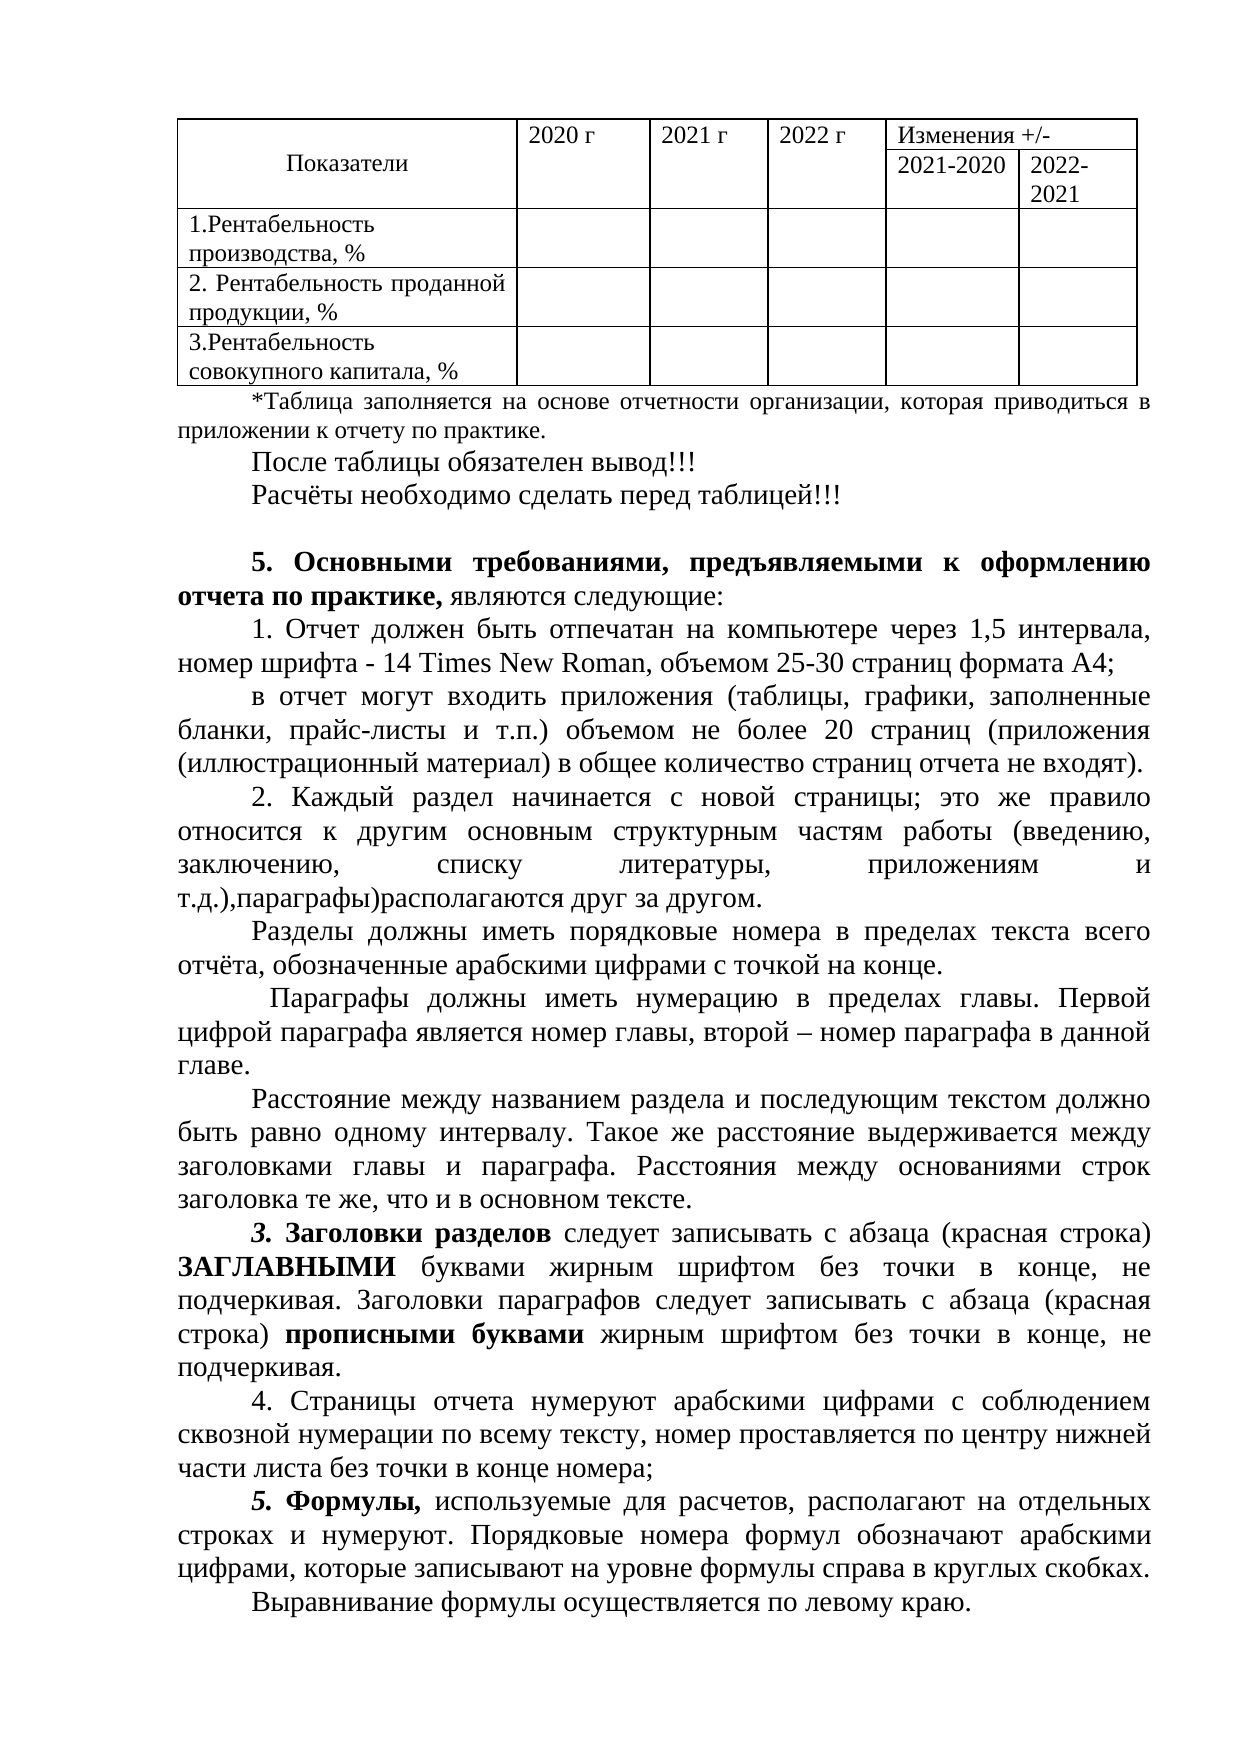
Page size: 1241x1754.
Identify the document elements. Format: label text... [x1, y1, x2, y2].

table_cell [651, 209, 767, 267]
text 2. Каждый раздел начинается с новой страницы; это же правило относится к другим основным структурным частям работы (введению, заключению, списку литературы, приложениям и т.д.),параграфы)располагаются друг за другом. [177, 779, 1152, 913]
table_cell [518, 327, 649, 385]
text 5. Формулы, используемые для расчетов, располагают на отдельных строках и нумеруют. Порядковые номера формул обозначают арабскими цифрами, которые записывают на уровне формулы справа в круглых скобках. [177, 1483, 1152, 1584]
table_header 2021 г [651, 120, 767, 207]
text После таблицы обязателен вывод!!! [251, 444, 1152, 477]
table_cell 2022-2021 [1020, 150, 1136, 207]
table_cell [769, 209, 885, 267]
table_header Изменения +/- [887, 120, 1136, 148]
table_cell 2. Рентабельность проданной продукции, % [178, 268, 516, 326]
table_cell [887, 209, 1018, 267]
table_cell [651, 327, 767, 385]
text 1. Отчет должен быть отпечатан на компьютере через 1,5 интервала, номер шрифта - 14 Times New Roman, объемом 25-30 страниц формата А4; [177, 611, 1152, 678]
table_cell [769, 327, 885, 385]
text *Таблица заполняется на основе отчетности организации, которая приводиться в приложении к отчету по практике. [177, 386, 1152, 444]
table_cell [518, 268, 649, 326]
text в отчет могут входить приложения (таблицы, графики, заполненные бланки, прайс-листы и т.п.) объемом не более 20 страниц (приложения (иллюстрационный материал) в общее количество страниц отчета не входят). [177, 678, 1152, 779]
table_cell 2021-2020 [887, 150, 1018, 207]
text 5. Основными требованиями, предъявляемыми к оформлению отчета по практике, являются следующие: [177, 544, 1152, 611]
table_cell [518, 209, 649, 267]
table_header 2020 г [518, 120, 649, 207]
text 3. Заголовки разделов следует записывать с абзаца (красная строка) ЗАГЛАВНЫМИ буквами жирным шрифтом без точки в конце, не подчеркивая. Заголовки параграфов следует записывать с абзаца (красная строка) прописными буквами жирным шрифтом без точки в конце, не подчеркивая. [177, 1215, 1152, 1383]
table_cell [769, 268, 885, 326]
text Расчёты необходимо сделать перед таблицей!!! [251, 477, 1152, 511]
table_cell [1020, 268, 1136, 326]
text Разделы должны иметь порядковые номера в пределах текста всего отчёта, обозначенные арабскими цифрами с точкой на конце. [177, 913, 1152, 980]
table_header Показатели [178, 120, 516, 207]
table_cell [1020, 209, 1136, 267]
table_header 2022 г [769, 120, 885, 207]
table_cell [887, 327, 1018, 385]
text 4. Страницы отчета нумеруют арабскими цифрами с соблюдением сквозной нумерации по всему тексту, номер проставляется по центру нижней части листа без точки в конце номера; [177, 1383, 1152, 1483]
table_cell [887, 268, 1018, 326]
text Параграфы должны иметь нумерацию в пределах главы. Первой цифрой параграфа является номер главы, второй – номер параграфа в данной главе. [177, 980, 1152, 1081]
text Расстояние между названием раздела и последующим текстом должно быть равно одному интервалу. Такое же расстояние выдерживается между заголовками главы и параграфа. Расстояния между основаниями строк заголовка те же, что и в основном тексте. [177, 1081, 1152, 1215]
text Выравнивание формулы осуществляется по левому краю. [177, 1584, 1152, 1618]
table_cell [1020, 327, 1136, 385]
table_cell 3.Рентабельность совокупного капитала, % [178, 327, 516, 385]
table_cell 1.Рентабельность производства, % [178, 209, 516, 267]
table_cell [651, 268, 767, 326]
